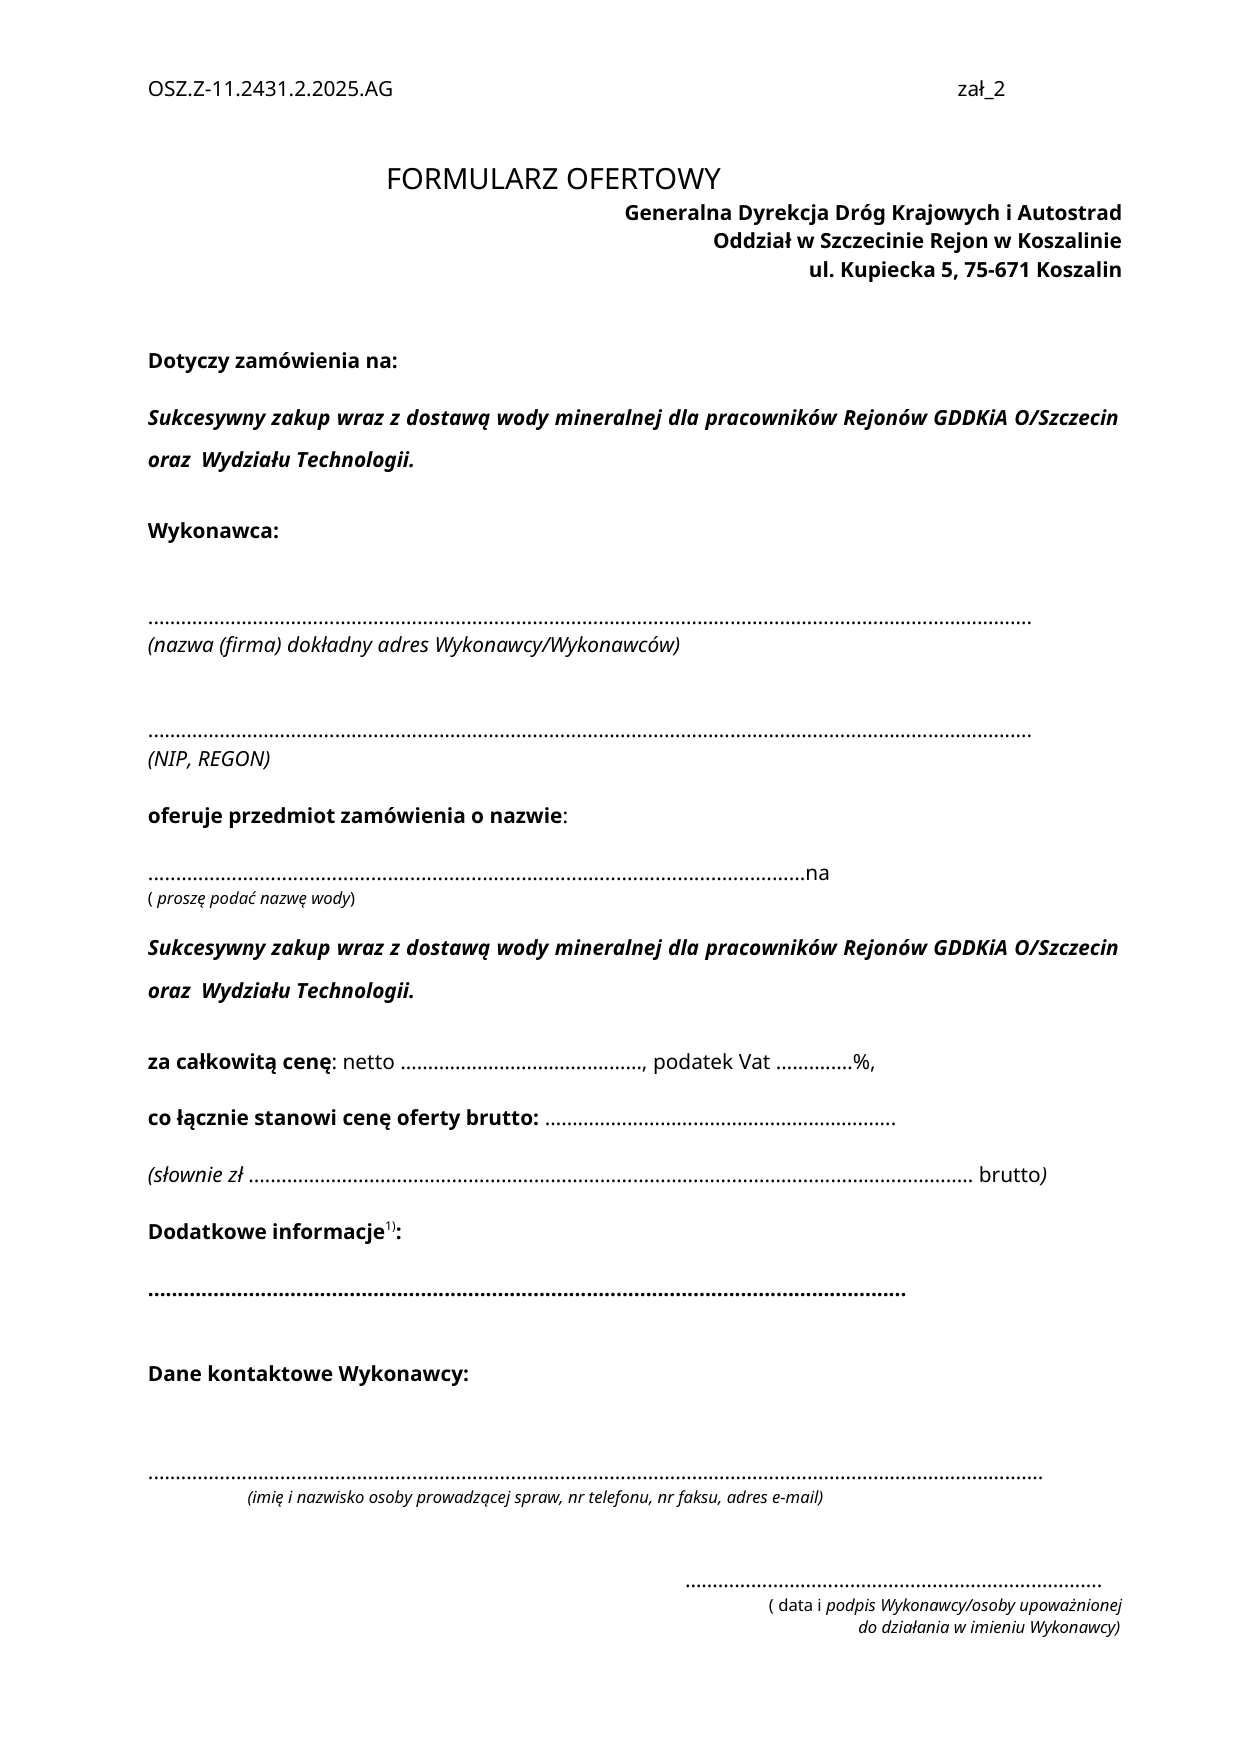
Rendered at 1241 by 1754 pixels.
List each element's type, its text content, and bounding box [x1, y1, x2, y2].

text …………………………………………………………………. [591, 1565, 1122, 1593]
text za całkowitą cenę: netto …………………………….….……, podatek Vat ………..…%, [148, 1047, 1122, 1075]
text .……………………………………………………………………………………………………………………………………………. [148, 602, 1122, 630]
text Wykonawca: [148, 517, 1122, 545]
text .…………..…………………………………………………………………………………………………………………………………. [148, 1457, 1122, 1485]
text Dodatkowe informacje1): [148, 1217, 1122, 1245]
text oferuje przedmiot zamówienia o nazwie: [148, 801, 1122, 829]
text ( proszę podać nazwę wody) [148, 886, 1122, 909]
text do działania w imieniu Wykonawcy) [148, 1616, 1122, 1639]
text ( data i podpis Wykonawcy/osoby upoważnionej [148, 1593, 1122, 1616]
text (nazwa (firma) dokładny adres Wykonawcy/Wykonawców) [148, 630, 1122, 659]
text co łącznie stanowi cenę oferty brutto: ………………………………………………………. [148, 1103, 1122, 1132]
text (NIP, REGON) [148, 744, 1122, 772]
text Oddział w Szczecinie Rejon w Koszalinie [517, 226, 1122, 255]
text FORMULARZ OFERTOWY [148, 158, 1122, 198]
text Dotyczy zamówienia na: [148, 346, 1122, 374]
text ................................................................................................................................ [148, 1274, 1122, 1302]
text ul. Kupiecka 5, 75-671 Koszalin [517, 255, 1122, 283]
text ......................................................................................................................na [148, 858, 1122, 886]
text (słownie zł .………………………………………………………………………………………………………………..… brutto) [148, 1160, 1122, 1188]
text Sukcesywny zakup wraz z dostawą wody mineralnej dla pracowników Rejonów GDDKiA O/Szczecin oraz Wydziału Technologii. [148, 403, 1122, 474]
text (imię i nazwisko osoby prowadzącej spraw, nr telefonu, nr faksu, adres e-mail) [148, 1485, 1122, 1508]
text .……………………………………………………………………………………………………………………………………………. [148, 716, 1122, 744]
text Dane kontaktowe Wykonawcy: [148, 1359, 1122, 1388]
text Sukcesywny zakup wraz z dostawą wody mineralnej dla pracowników Rejonów GDDKiA O/Szczecin oraz Wydziału Technologii. [148, 933, 1122, 1004]
text Generalna Dyrekcja Dróg Krajowych i Autostrad [148, 198, 1122, 226]
